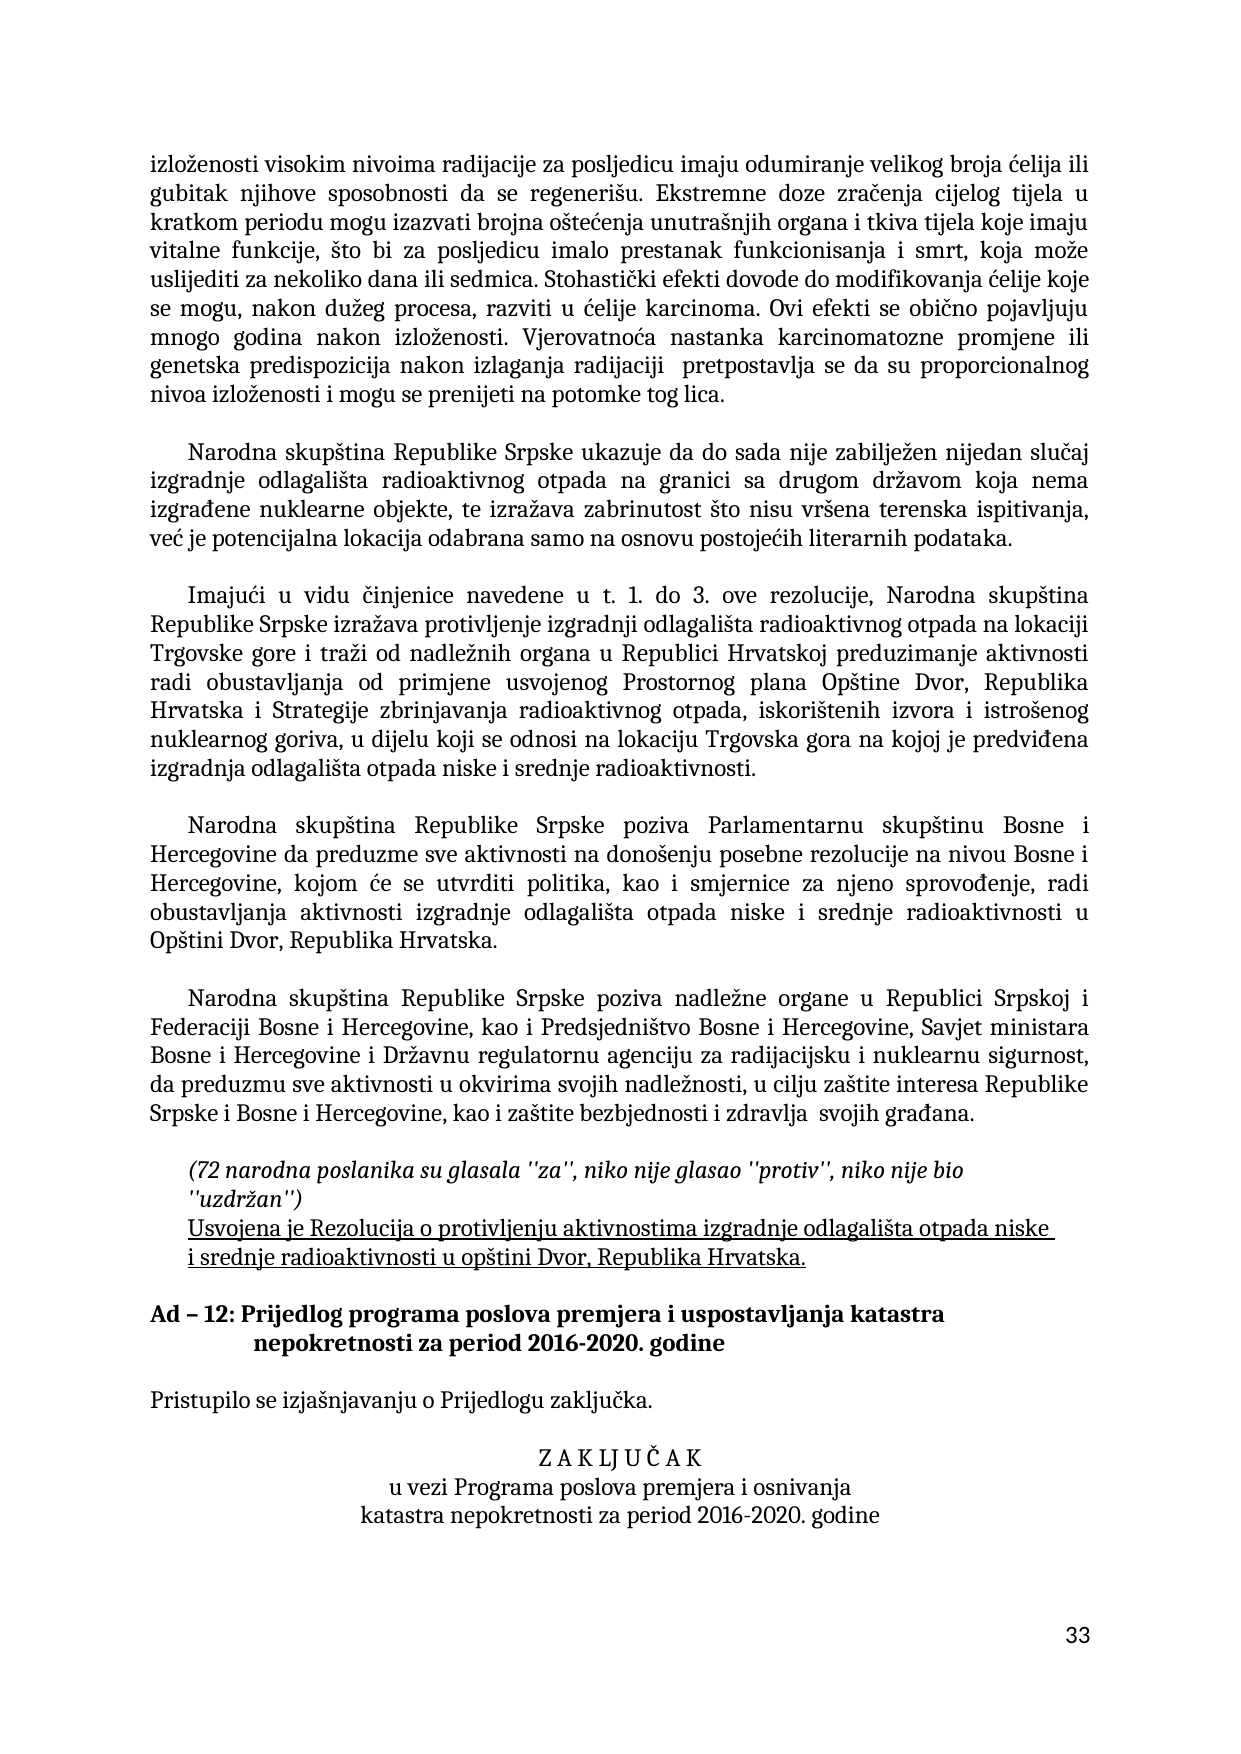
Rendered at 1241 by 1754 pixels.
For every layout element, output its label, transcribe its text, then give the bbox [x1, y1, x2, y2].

text (72 narodna poslanika su glasala ''za'', niko nije glasao ''protiv'', niko nije bio [150, 1156, 1090, 1185]
text Imajući u vidu činjenice navedene u t. 1. do 3. ove rezolucije, Narodna skupština Republike Srpske izražava protivljenje izgradnji odlagališta radioaktivnog otpada na lokaciji Trgovske gore i traži od nadležnih organa u Republici Hrvatskoj preduzimanje aktivnosti radi obustavljanja od primjene usvojenog Prostornog plana Opštine Dvor, Republika Hrvatska i Strategije zbrinjavanja radioaktivnog otpada, iskorištenih izvora i istrošenog nuklearnog goriva, u dijelu koji se odnosi na lokaciju Trgovska gora na kojoj je predviđena izgradnja odlagališta otpada niske i srednje radioaktivnosti. [150, 581, 1090, 782]
text u vezi Programa poslova premjera i osnivanja [150, 1472, 1090, 1501]
text Usvojena je Rezolucija o protivljenju aktivnostima izgradnje odlagališta otpada niske [150, 1214, 1090, 1242]
subtitle nepokretnosti za period 2016-2020. godine [150, 1329, 1090, 1357]
text Narodna skupština Republike Srpske ukazuje da do sada nije zabilježen nijedan slučaj izgradnje odlagališta radioaktivnog otpada na granici sa drugom državom koja nema izgrađene nuklearne objekte, te izražava zabrinutost što nisu vršena terenska ispitivanja, već je potencijalna lokacija odabrana samo na osnovu postojećih literarnih podataka. [150, 437, 1090, 552]
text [150, 150, 1090, 409]
text Z A K LJ U Č A K [150, 1444, 1090, 1472]
subtitle Ad – 12: Prijedlog programa poslova premjera i uspostavljanja katastra [150, 1300, 1090, 1329]
text ''uzdržan'') [150, 1185, 1090, 1214]
text Narodna skupština Republike Srpske poziva nadležne organe u Republici Srpskoj i Federaciji Bosne i Hercegovine, kao i Predsjedništvo Bosne i Hercegovine, Savjet ministara Bosne i Hercegovine i Državnu regulatornu agenciju za radijacijsku i nuklearnu sigurnost, da preduzmu sve aktivnosti u okvirima svojih nadležnosti, u cilju zaštite interesa Republike Srpske i Bosne i Hercegovine, kao i zaštite bezbjednosti i zdravlja svojih građana. [150, 984, 1090, 1127]
text Narodna skupština Republike Srpske poziva Parlamentarnu skupštinu Bosne i Hercegovine da preduzme sve aktivnosti na donošenju posebne rezolucije na nivou Bosne i Hercegovine, kojom će se utvrditi politika, kao i smjernice za njeno sprovođenje, radi obustavljanja aktivnosti izgradnje odlagališta otpada niske i srednje radioaktivnosti u Opštini Dvor, Republika Hrvatska. [150, 811, 1090, 955]
text Pristupilo se izjašnjavanju o Prijedlogu zaključka. [150, 1386, 1090, 1415]
text i srednje radioaktivnosti u opštini Dvor, Republika Hrvatska. [150, 1242, 1090, 1271]
text katastra nepokretnosti za period 2016-2020. godine [150, 1501, 1090, 1530]
